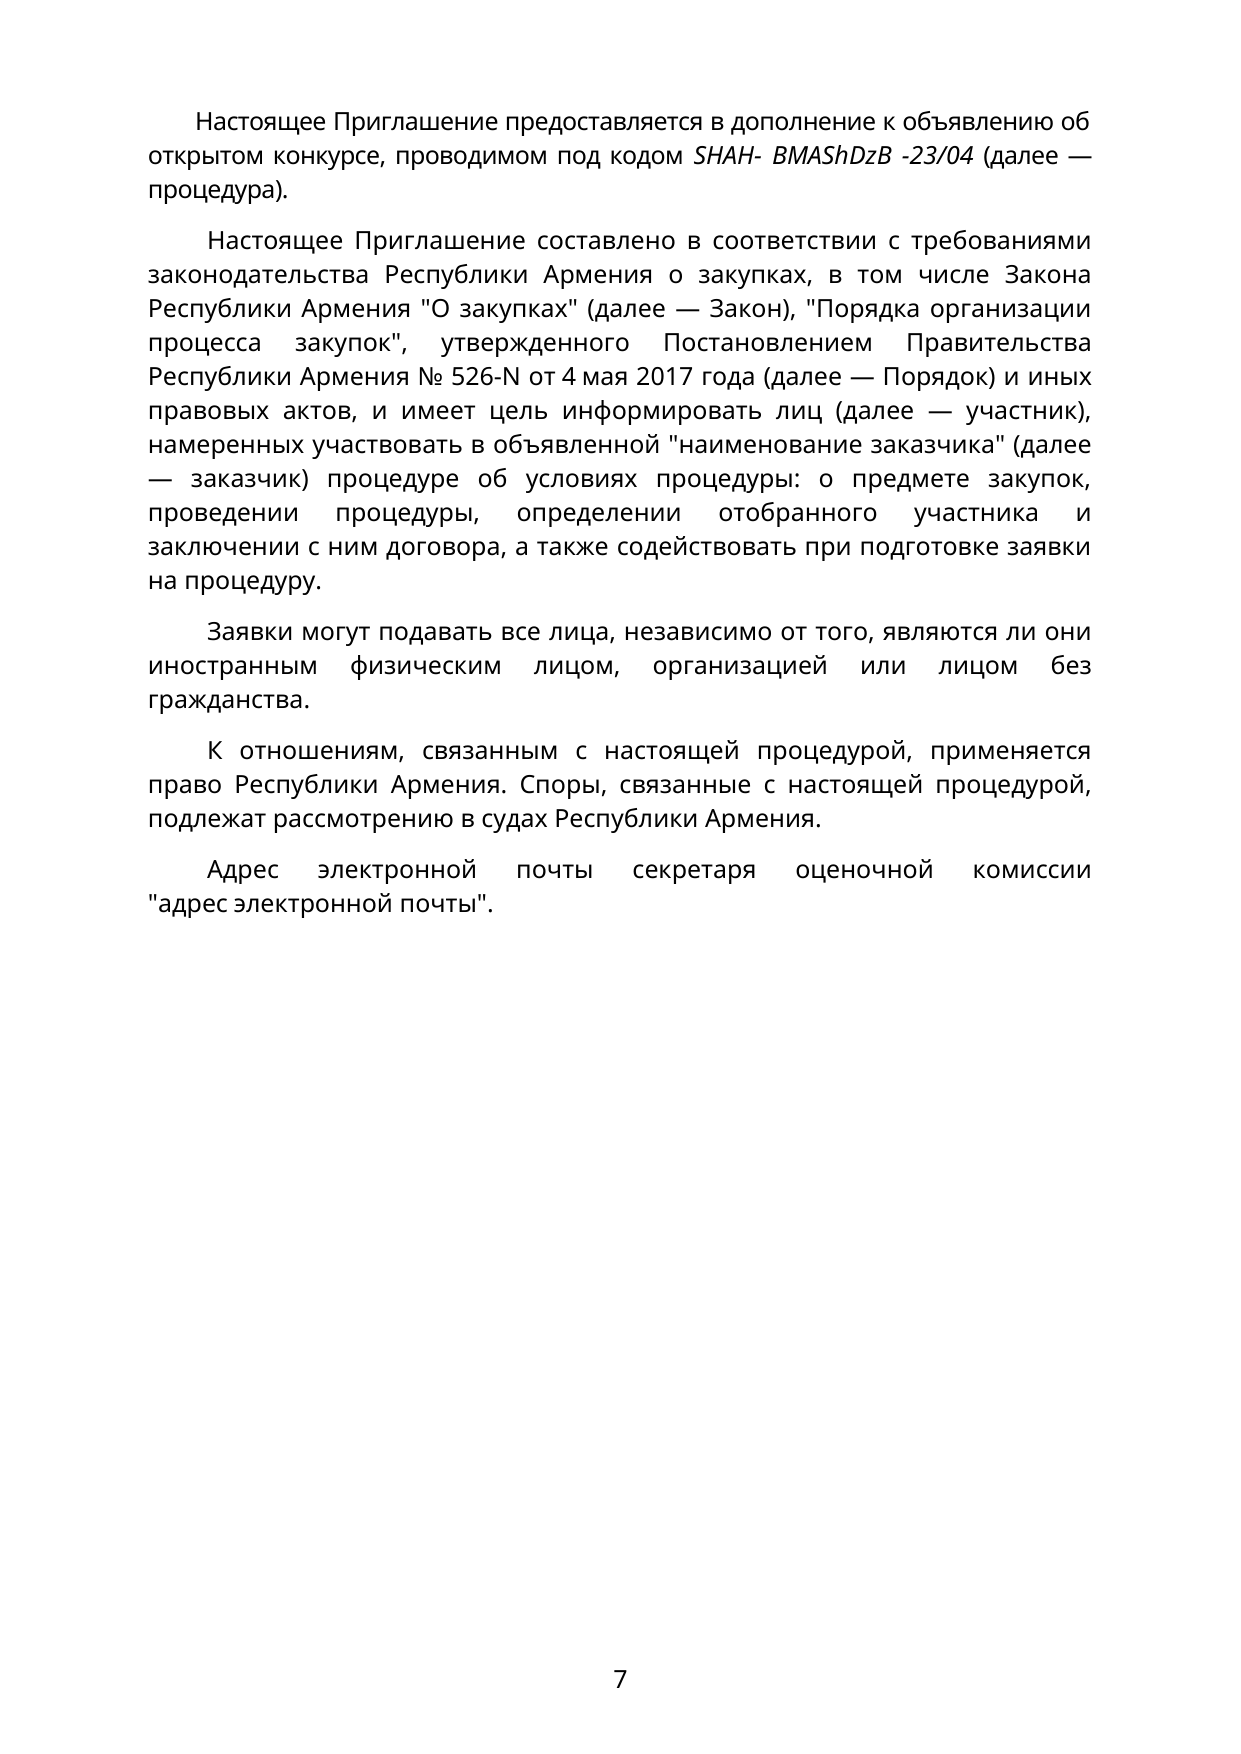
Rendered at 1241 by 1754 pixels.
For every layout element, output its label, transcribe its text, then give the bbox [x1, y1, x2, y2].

text Заявки могут подавать все лица, независимо от того, являются ли они иностранным физическим лицом, организацией или лицом без гражданства. [148, 614, 1092, 716]
text Настоящее Приглашение составлено в соответствии с требованиями законодательства Республики Армения о закупках, в том числе Закона Республики Армения "О закупках" (далее — Закон), "Порядка организации процесса закупок", утвержденного Постановлением Правительства Республики Армения № 526-N от 4 мая 2017 года (далее — Порядок) и иных правовых актов, и имеет цель информировать лиц (далее — участник), намеренных участвовать в объявленной "наименование заказчика" (далее — заказчик) процедуре об условиях процедуры: о предмете закупок, проведении процедуры, определении отобранного участника и заключении с ним договора, а также содействовать при подготовке заявки на процедуру. [148, 222, 1092, 597]
text К отношениям, связанным с настоящей процедурой, применяется право Республики Армения. Споры, связанные с настоящей процедурой, подлежат рассмотрению в судах Республики Армения. [148, 732, 1092, 835]
text Адрес электронной почты секретаря оценочной комиссии "адрес электронной почты". [148, 851, 1092, 919]
text Настоящее Приглашение предоставляется в дополнение к объявлению об открытом конкурсе, проводимом под кодом SHAH- BMAShDzB -23/04 (далее — процедура). [89, 103, 1092, 206]
